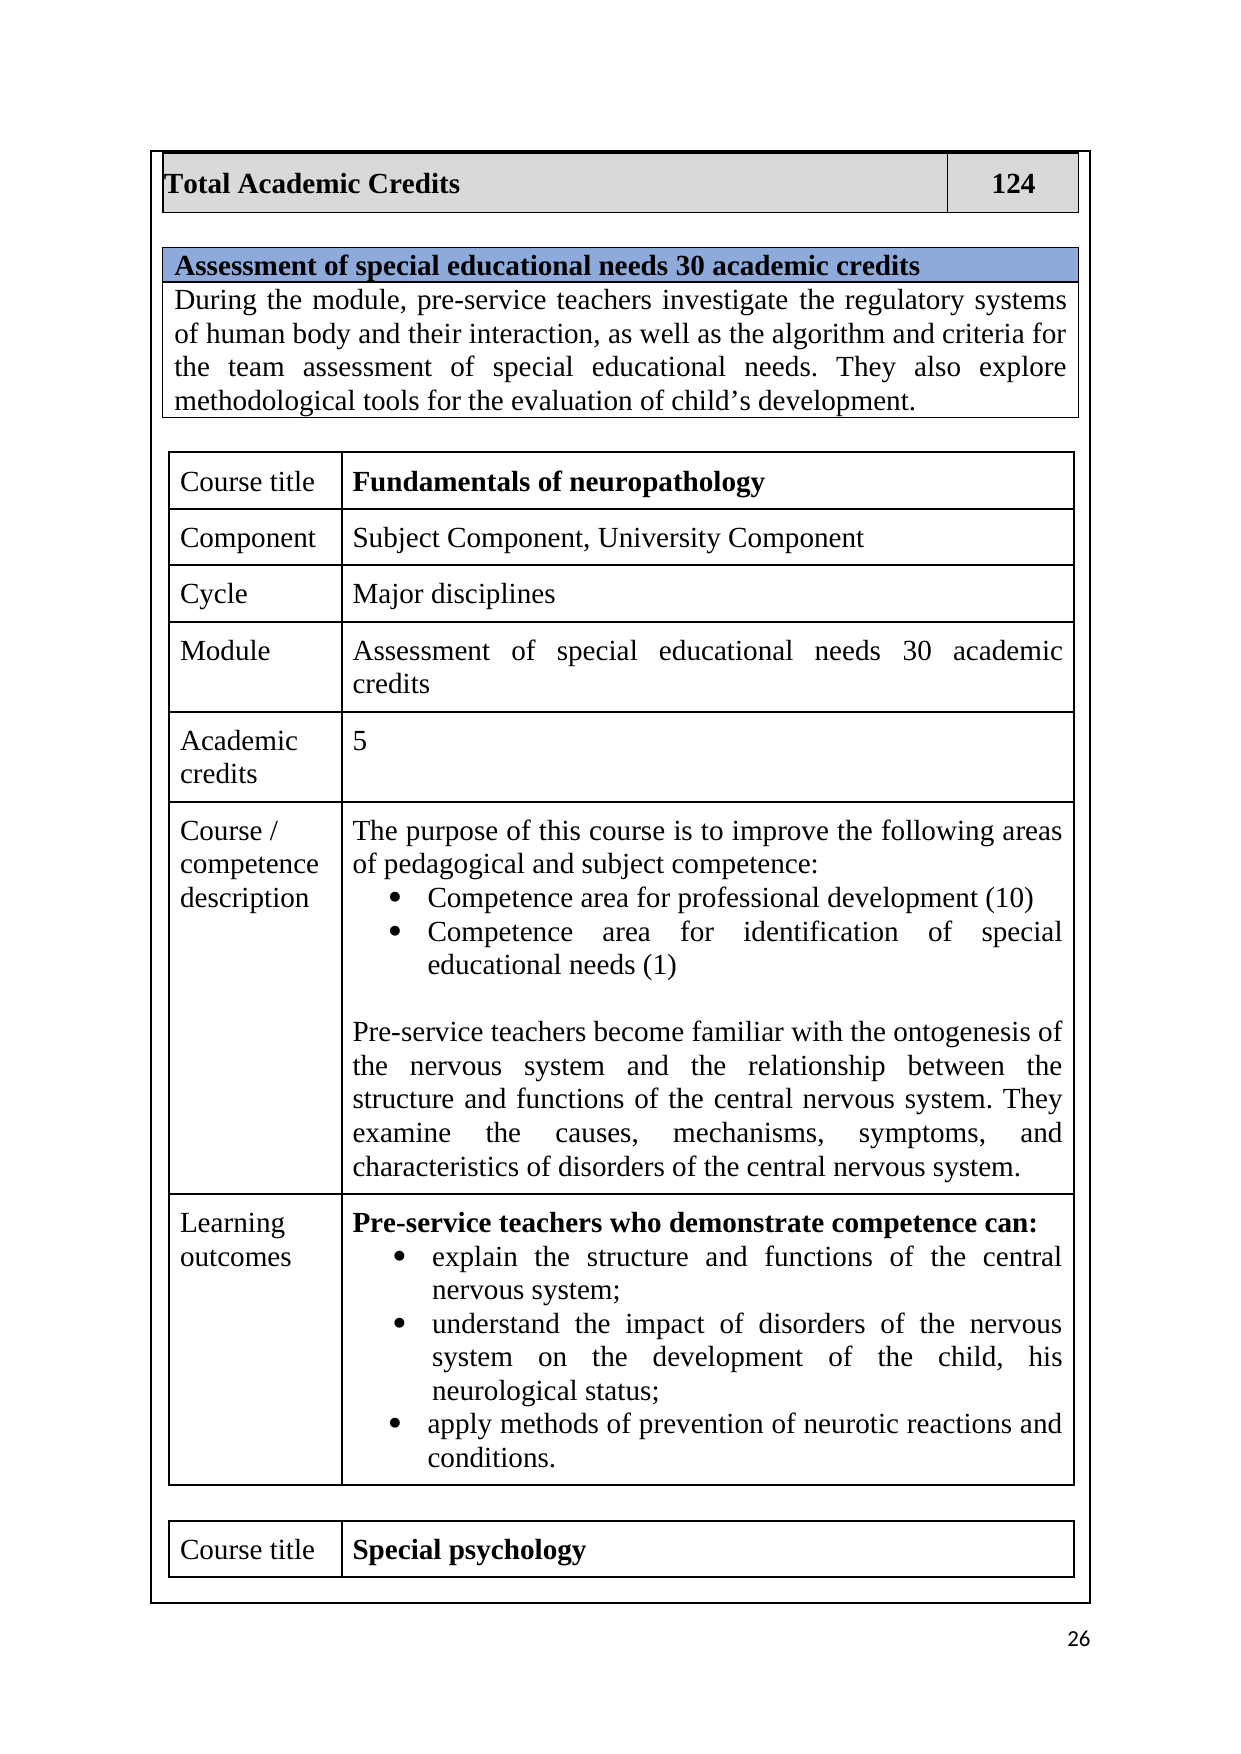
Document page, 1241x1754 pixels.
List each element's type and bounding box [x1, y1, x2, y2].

table_cell [152, 152, 1089, 1602]
